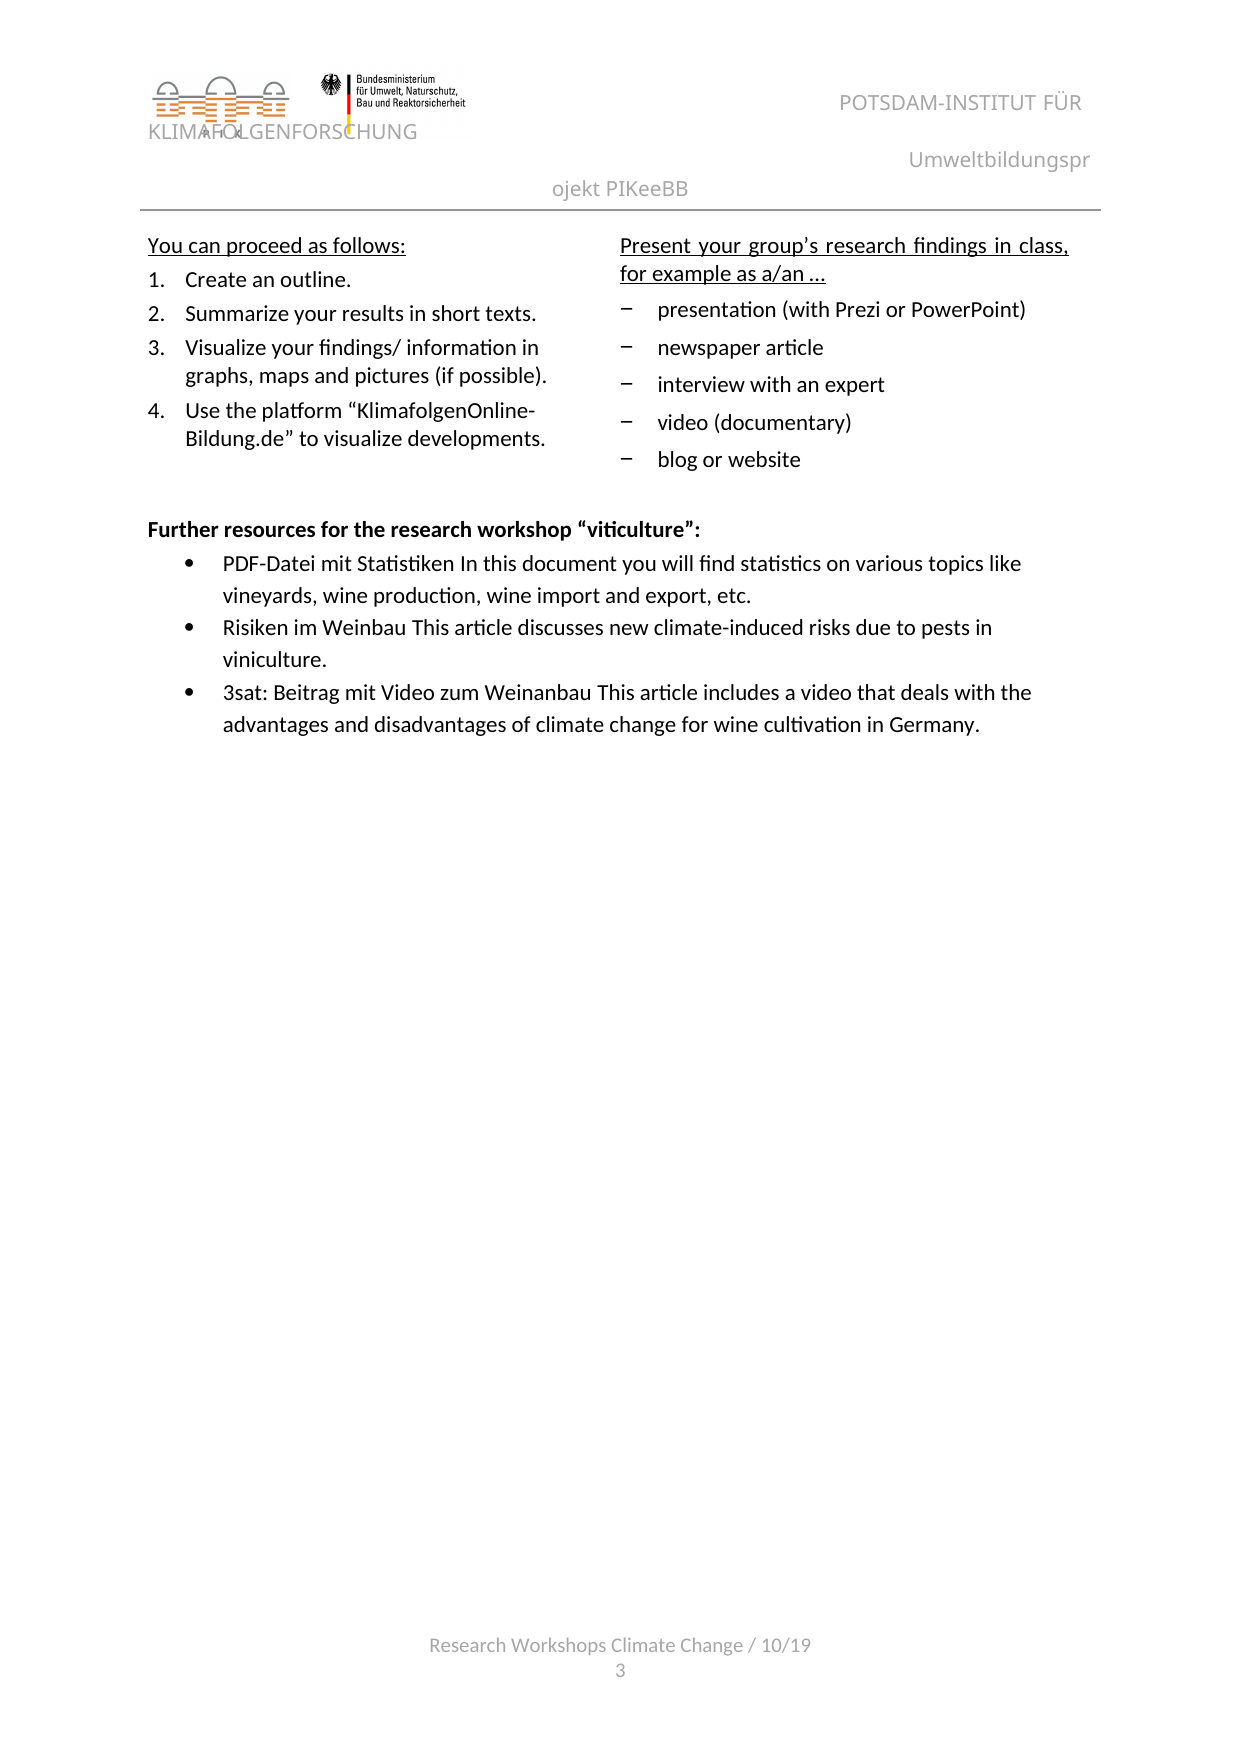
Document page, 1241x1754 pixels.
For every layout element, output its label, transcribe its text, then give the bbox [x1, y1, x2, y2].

list Risiken im Weinbau This article discusses new climate-induced risks due to pests in viniculture. [185, 613, 1092, 674]
list 3sat: Beitrag mit Video zum Weinanbau This article includes a video that deals with the advantages and disadvantages of climate change for wine cultivation in Germany. [185, 678, 1092, 738]
table_header Present your group’s research findings in class, for example as a/an … presentation (with Prezi or PowerPoint) newspaper article interview with an expert video (documentary) blog or website [609, 231, 1080, 515]
list PDF-Datei mit Statistiken In this document you will find statistics on various topics like vineyards, wine production, wine import and export, etc. [185, 549, 1092, 609]
table_header You can proceed as follows: Create an outline. Summarize your results in short texts. Visualize your findings/ information in graphs, maps and pictures (if possible). Use the platform “KlimafolgenOnline-Bildung.de” to visualize developments. [136, 231, 608, 515]
picture [313, 62, 473, 140]
text Further resources for the research workshop “viticulture”: [148, 515, 1092, 543]
